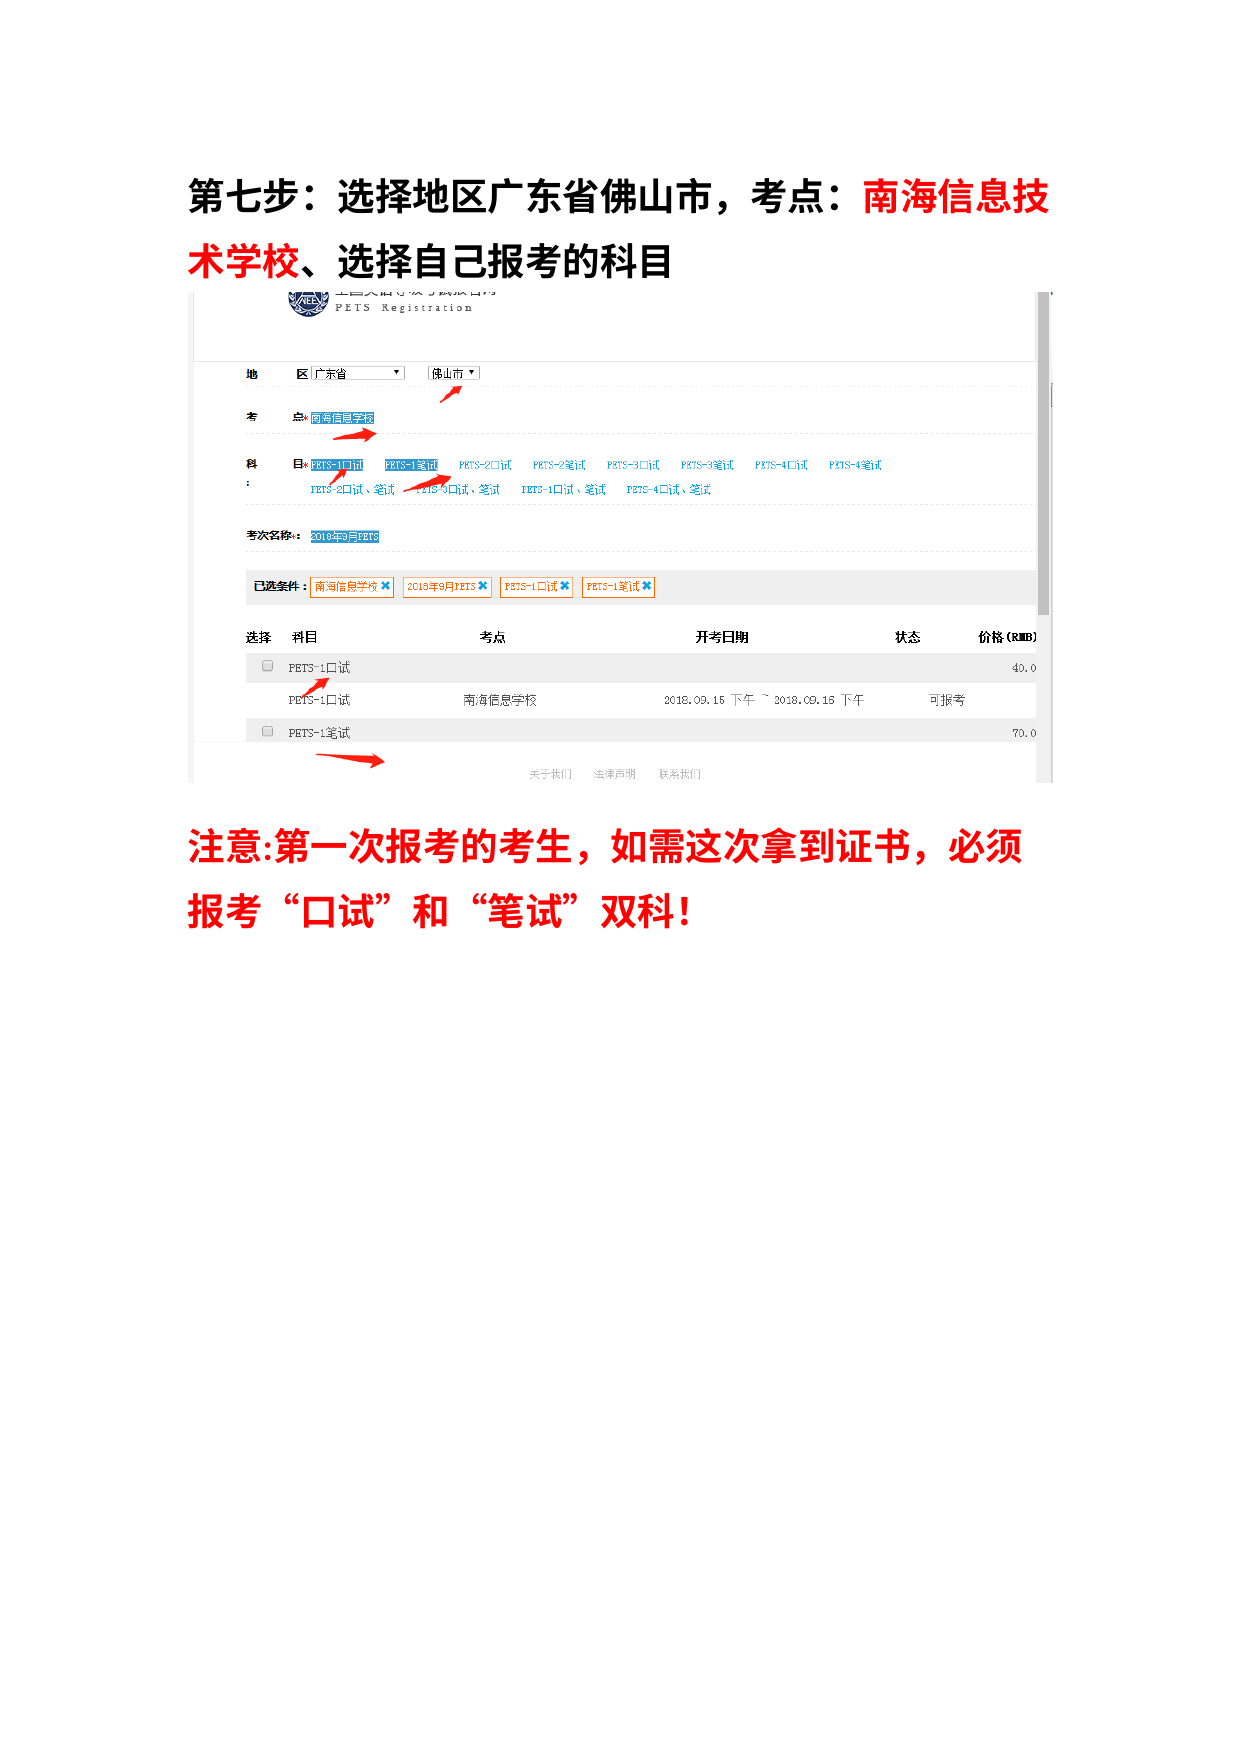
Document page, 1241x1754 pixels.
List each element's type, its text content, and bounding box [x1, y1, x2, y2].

text 注意:第一次报考的考生，如需这次拿到证书，必须报考“口试”和“笔试”双科！ [187, 812, 1053, 942]
picture [187, 292, 1053, 783]
text 第七步：选择地区广东省佛山市，考点：南海信息技术学校、选择自己报考的科目 [187, 162, 1053, 292]
